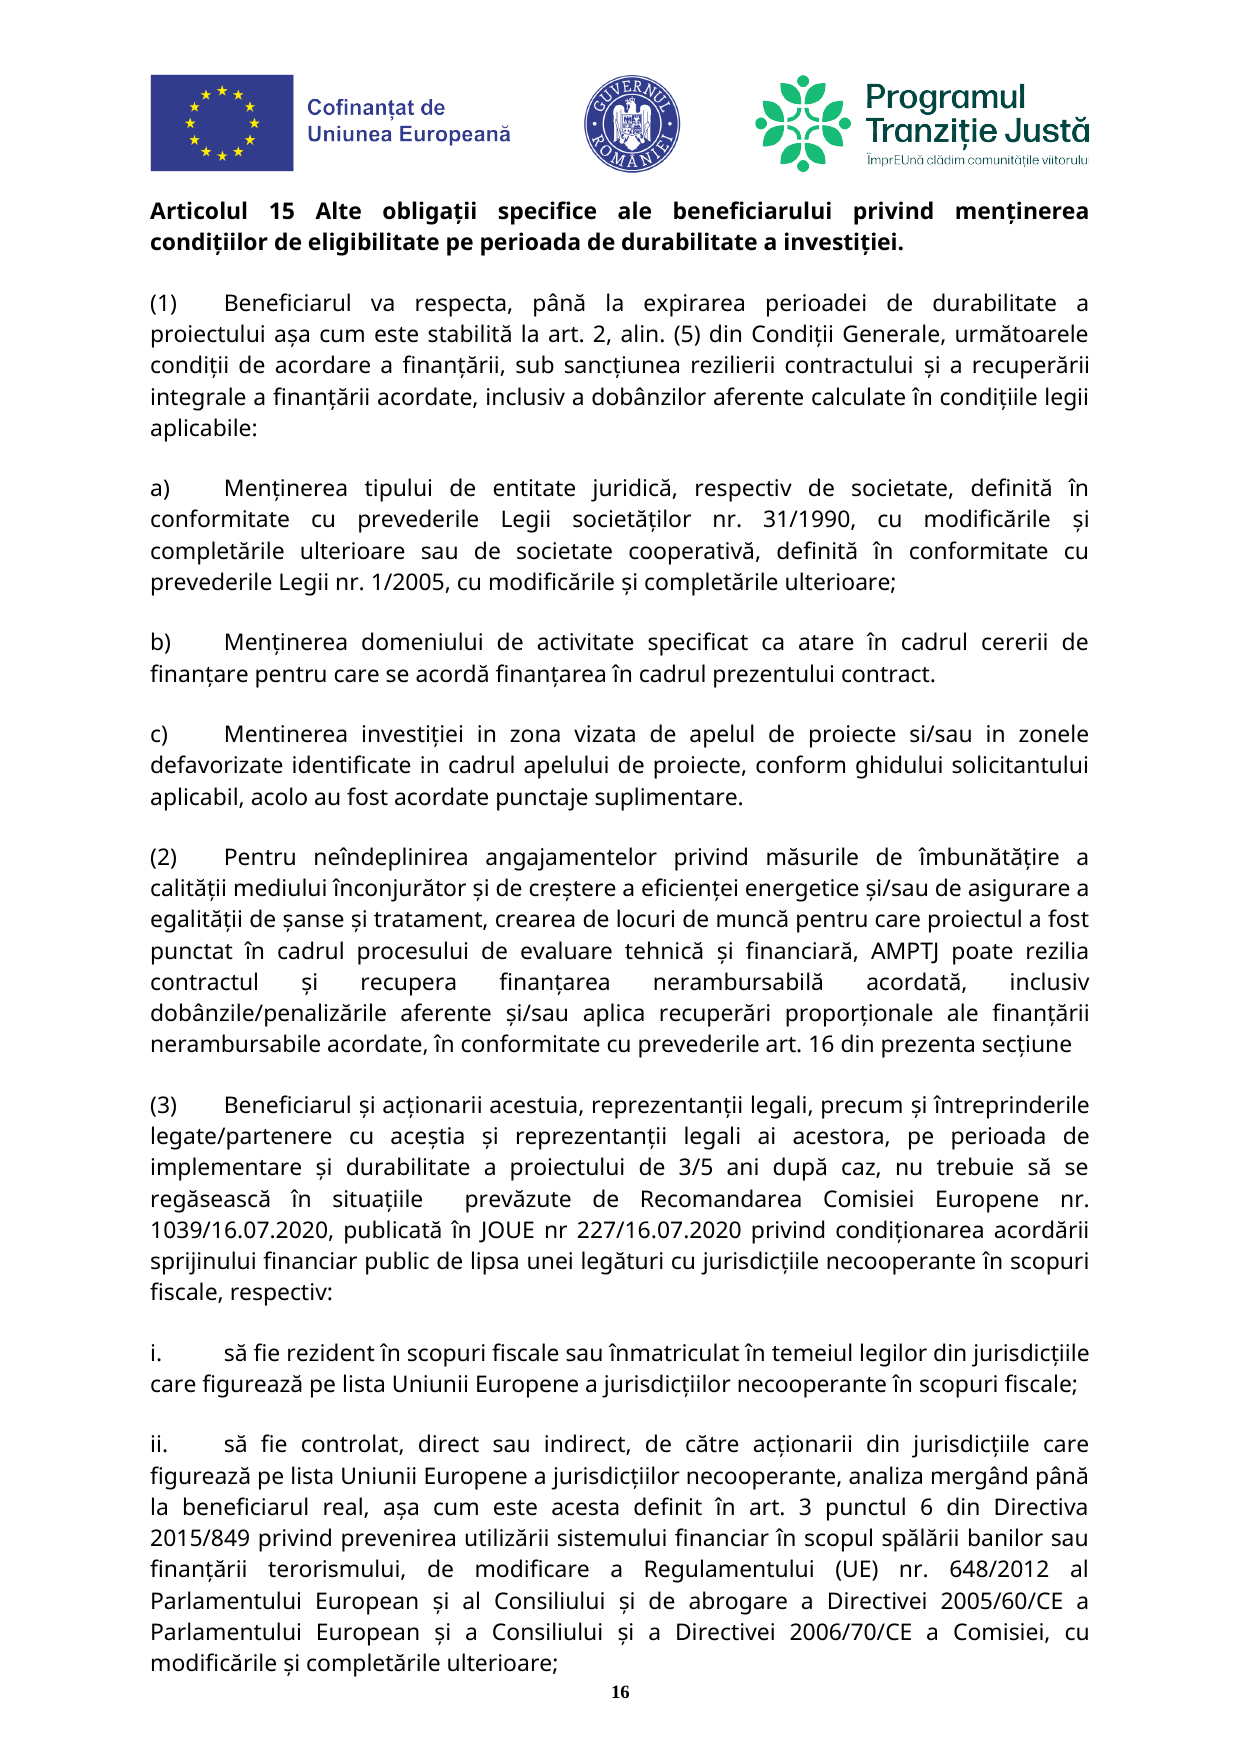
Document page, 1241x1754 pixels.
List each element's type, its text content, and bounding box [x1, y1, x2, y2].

text (1) Beneficiarul va respecta, până la expirarea perioadei de durabilitate a proiectului așa cum este stabilită la art. 2, alin. (5) din Condiții Generale, următoarele condiții de acordare a finanțării, sub sancțiunea rezilierii contractului și a recuperării integrale a finanțării acordate, inclusiv a dobânzilor aferente calculate în condițiile legii aplicabile: [150, 287, 1090, 443]
text (3) Beneficiarul și acționarii acestuia, reprezentanții legali, precum și întreprinderile legate/partenere cu aceștia și reprezentanții legali ai acestora, pe perioada de implementare și durabilitate a proiectului de 3/5 ani după caz, nu trebuie să se regăsească în situațiile prevăzute de Recomandarea Comisiei Europene nr. 1039/16.07.2020, publicată în JOUE nr 227/16.07.2020 privind condiționarea acordării sprijinului financiar public de lipsa unei legături cu jurisdicțiile necooperante în scopuri fiscale, respectiv: [150, 1089, 1090, 1307]
text ii. să fie controlat, direct sau indirect, de către acționarii din jurisdicțiile care figurează pe lista Uniunii Europene a jurisdicțiilor necooperante, analiza mergând până la beneficiarul real, așa cum este acesta definit în art. 3 punctul 6 din Directiva 2015/849 privind prevenirea utilizării sistemului financiar în scopul spălării banilor sau finanțării terorismului, de modificare a Regulamentului (UE) nr. 648/2012 al Parlamentului European și al Consiliului și de abrogare a Directivei 2005/60/CE a Parlamentului European și a Consiliului și a Directivei 2006/70/CE a Comisiei, cu modificările și completările ulterioare; [150, 1428, 1090, 1678]
text c) Mentinerea investiției in zona vizata de apelul de proiecte si/sau in zonele defavorizate identificate in cadrul apelului de proiecte, conform ghidului solicitantului aplicabil, acolo au fost acordate punctaje suplimentare. [150, 718, 1090, 812]
text i. să fie rezident în scopuri fiscale sau înmatriculat în temeiul legilor din jurisdicțiile care figurează pe lista Uniunii Europene a jurisdicțiilor necooperante în scopuri fiscale; [150, 1337, 1090, 1399]
text a) Menținerea tipului de entitate juridică, respectiv de societate, definită în conformitate cu prevederile Legii societăților nr. 31/1990, cu modificările și completările ulterioare sau de societate cooperativă, definită în conformitate cu prevederile Legii nr. 1/2005, cu modificările și completările ulterioare; [150, 472, 1090, 597]
text (2) Pentru neîndeplinirea angajamentelor privind măsurile de îmbunătățire a calității mediului înconjurător și de creștere a eficienței energetice și/sau de asigurare a egalității de șanse și tratament, crearea de locuri de muncă pentru care proiectul a fost punctat în cadrul procesului de evaluare tehnică și financiară, AMPTJ poate rezilia contractul și recupera finanțarea nerambursabilă acordată, inclusiv dobânzile/penalizările aferente și/sau aplica recuperări proporționale ale finanțării nerambursabile acordate, în conformitate cu prevederile art. 16 din prezenta secțiune [150, 841, 1090, 1059]
text b) Menținerea domeniului de activitate specificat ca atare în cadrul cererii de finanțare pentru care se acordă finanțarea în cadrul prezentului contract. [150, 626, 1090, 689]
text Articolul 15 Alte obligații specifice ale beneficiarului privind menținerea condițiilor de eligibilitate pe perioada de durabilitate a investiției. [150, 195, 1090, 257]
